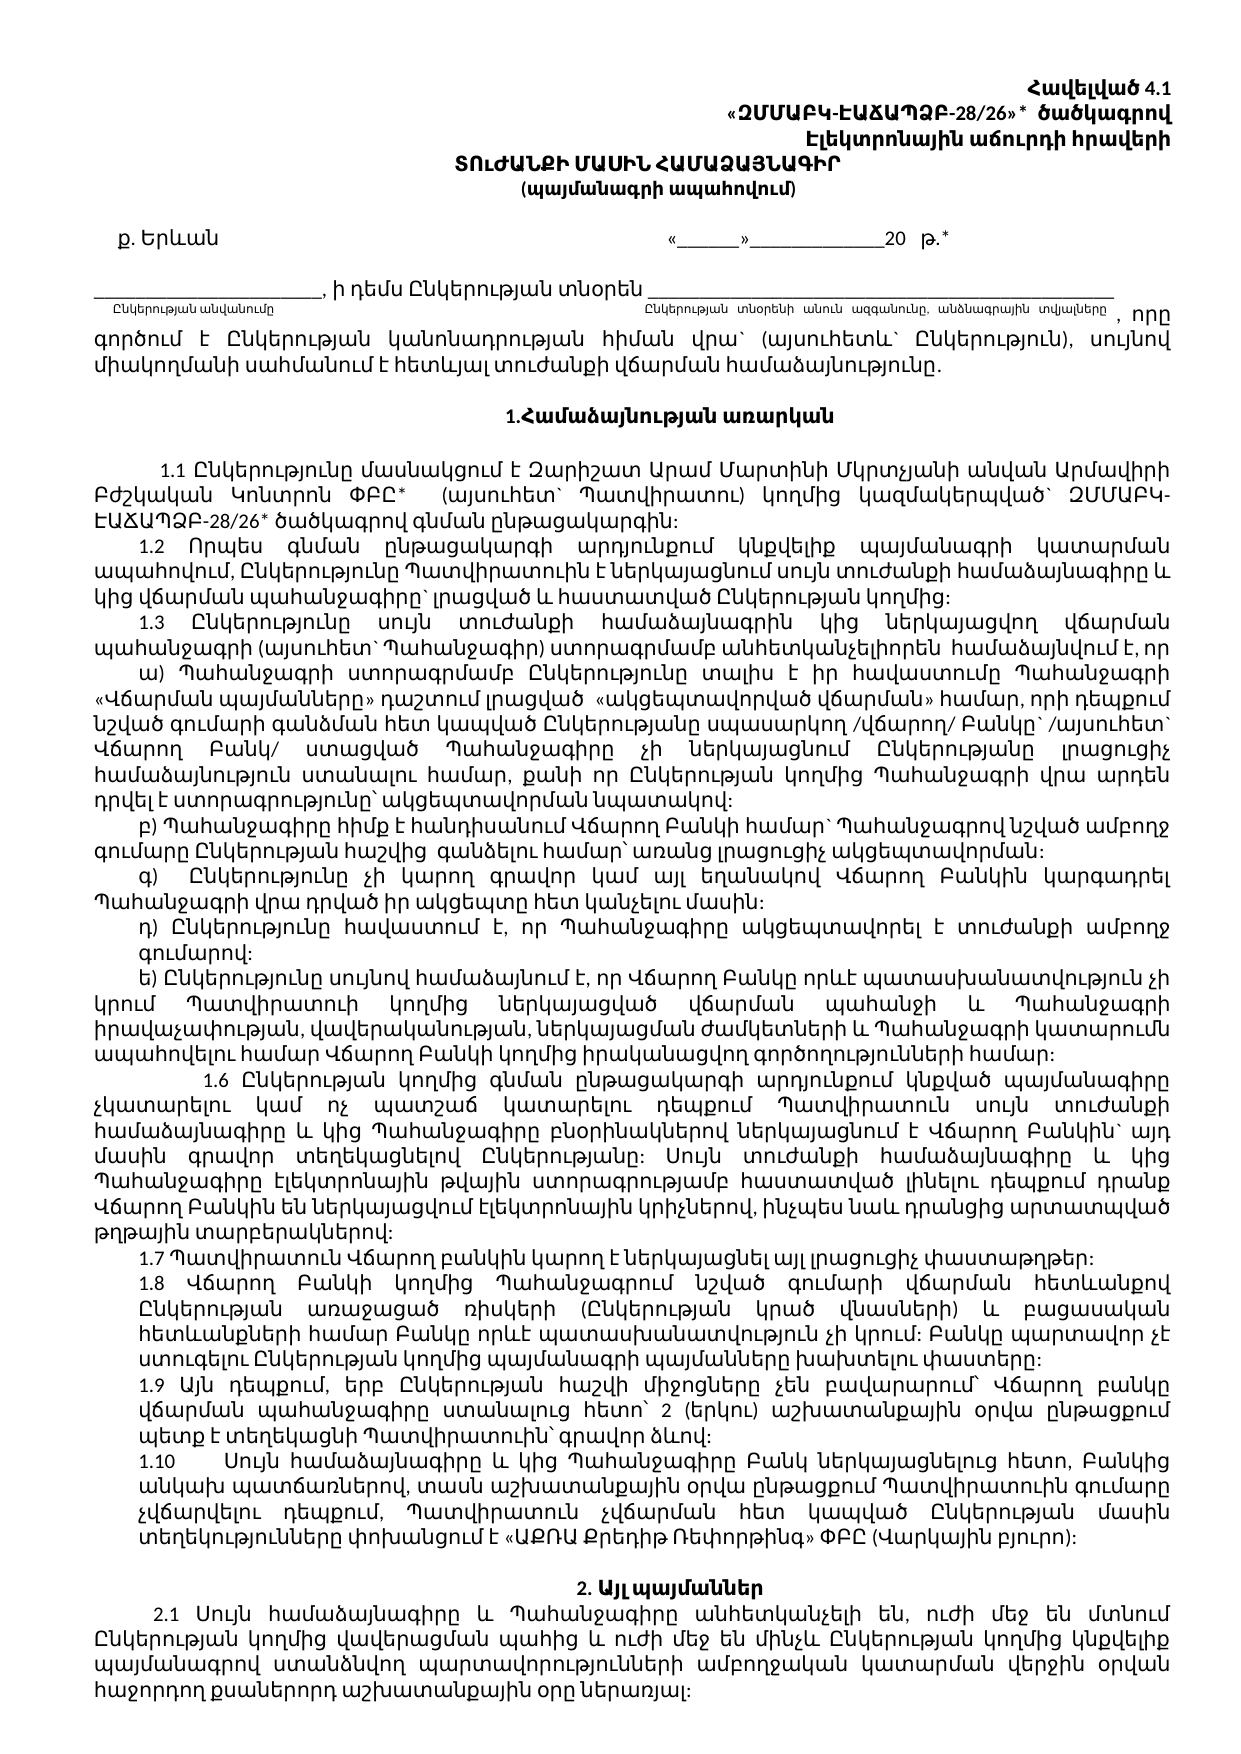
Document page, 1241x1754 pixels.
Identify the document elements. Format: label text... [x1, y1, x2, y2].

text ՏՈւԺԱՆՔԻ ՄԱՍԻՆ ՀԱՄԱՁԱՅՆԱԳԻՐ [94, 151, 1171, 177]
text դ) Ընկերությունը հավաստում է, որ Պահանջագիրը ակցեպտավորել է տուժանքի ամբողջ գումարով: [138, 914, 1171, 965]
text 1.2 Որպես գնման ընթացակարգի արդյունքում կնքվելիք պայմանագրի կատարման ապահովում, Ընկերությունը Պատվիրատուին է ներկայացնում սույն տուժանքի համաձայնագիրը և կից վճարման պահանջագիրը` լրացված և հաստատված Ընկերության կողմից: [94, 533, 1171, 609]
text ______________________, ի դեմս Ընկերության տնօրեն _____________________________________________ [94, 276, 1171, 301]
text 1.3 Ընկերությունը սույն տուժանքի համաձայնագրին կից ներկայացվող վճարման պահանջագրի (այսուհետ` Պահանջագիր) ստորագրմամբ անհետկանչելիորեն համաձայնվում է, որ [94, 609, 1171, 660]
text 2. Այլ պայմաններ [169, 1575, 1171, 1601]
text 1.9 Այն դեպքում, երբ Ընկերության հաշվի միջոցները չեն բավարարում՝ Վճարող բանկը վճարման պահանջագիրը ստանալուց հետո՝ 2 (երկու) աշխատանքային օրվա ընթացքում պետք է տեղեկացնի Պատվիրատուին՝ գրավոր ձևով: [138, 1372, 1171, 1448]
text 1.10 Սույն համաձայնագիրը և կից Պահանջագիրը Բանկ ներկայացնելուց հետո, Բանկից անկախ պատճառներով, տասն աշխատանքային օրվա ընթացքում Պատվիրատուին գումարը չվճարվելու դեպքում, Պատվիրատուն չվճարման հետ կապված Ընկերության մասին տեղեկությունները փոխանցում է «ԱՔՌԱ Քրեդիթ Ռեփորթինգ» ՓԲԸ (Վարկային բյուրո): [138, 1448, 1171, 1550]
text 1.7 Պատվիրատուն Վճարող բանկին կարող է ներկայացնել այլ լրացուցիչ փաստաթղթեր: [138, 1245, 1171, 1270]
text 1.8 Վճարող Բանկի կողմից Պահանջագրում նշված գումարի վճարման հետևանքով Ընկերության առաջացած ռիսկերի (Ընկերության կրած վնասների) և բացասական հետևանքների համար Բանկը որևէ պատասխանատվություն չի կրում: Բանկը պարտավոր չէ ստուգելու Ընկերության կողմից պայմանագրի պայմանները խախտելու փաստերը: [138, 1270, 1171, 1372]
text (պայմանագրի ապահովում) [94, 177, 1171, 199]
text 2.1 Սույն համաձայնագիրը և Պահանջագիրը անհետկանչելի են, ուժի մեջ են մտնում Ընկերության կողմից վավերացման պահից և ուժի մեջ են մինչև Ընկերության կողմից կնքվելիք պայմանագրով ստանձնվող պարտավորությունների ամբողջական կատարման վերջին օրվան հաջորդող քսաներորդ աշխատանքային օրը ներառյալ: [94, 1601, 1171, 1702]
text ա) Պահանջագրի ստորագրմամբ Ընկերությունը տալիս է իր հավաստումը Պահանջագրի «Վճարման պայմանները» դաշտում լրացված «ակցեպտավորված վճարման» համար, որի դեպքում նշված գումարի գանձման հետ կապված Ընկերությանը սպասարկող /վճարող/ Բանկը` /այսուհետ` Վճարող Բանկ/ ստացված Պահանջագիրը չի ներկայացնում Ընկերությանը լրացուցիչ համաձայնություն ստանալու համար, քանի որ Ընկերության կողմից Պահանջագրի վրա արդեն դրվել է ստորագրությունը՝ ակցեպտավորման նպատակով: [94, 660, 1171, 813]
text 1.Համաձայնության առարկան [169, 403, 1171, 428]
text Ընկերության անվանումը Ընկերության տնօրենի անուն ազգանունը, անձնագրային տվյալները , որը գործում է Ընկերության կանոնադրության հիման վրա` (այսուհետև` Ընկերություն), սույնով միակողմանի սահմանում է հետևյալ տուժանքի վճարման համաձայնությունը. [94, 301, 1171, 377]
text բ) Պահանջագիրը հիմք է հանդիսանում Վճարող Բանկի համար` Պահանջագրով նշված ամբողջ գումարը Ընկերության հաշվից գանձելու համար՝ առանց լրացուցիչ ակցեպտավորման: [94, 813, 1171, 864]
text Հավելված 4.1 [94, 75, 1171, 100]
text ե) Ընկերությունը սույնով համաձայնում է, որ Վճարող Բանկը որևէ պատասխանատվություն չի կրում Պատվիրատուի կողմից ներկայացված վճարման պահանջի և Պահանջագրի իրավաչափության, վավերականության, ներկայացման ժամկետների և Պահանջագրի կատարումն ապահովելու համար Վճարող Բանկի կողմից իրականացվող գործողությունների համար: [94, 965, 1171, 1067]
text ք. Երևան «______»_____________20 թ.* [94, 225, 1171, 250]
text 1.1 Ընկերությունը մասնակցում է Զարիշատ Արամ Մարտինի Մկրտչյանի անվան Արմավիրի Բժշկական Կոնտրոն ՓԲԸ* (այսուհետ` Պատվիրատու) կողմից կազմակերպված` ԶՄՄԱԲԿ-ԷԱՃԱՊՁԲ-28/26* ծածկագրով գնման ընթացակարգին: [94, 457, 1171, 533]
text «ԶՄՄԱԲԿ-ԷԱՃԱՊՁԲ-28/26»* ծածկագրով [94, 100, 1171, 126]
text 1.6 Ընկերության կողմից գնման ընթացակարգի արդյունքում կնքված պայմանագիրը չկատարելու կամ ոչ պատշաճ կատարելու դեպքում Պատվիրատուն սույն տուժանքի համաձայնագիրը և կից Պահանջագիրը բնօրինակներով ներկայացնում է Վճարող Բանկին` այդ մասին գրավոր տեղեկացնելով Ընկերությանը: Սույն տուժանքի համաձայնագիրը և կից Պահանջագիրը էլեկտրոնային թվային ստորագրությամբ հաստատված լինելու դեպքում դրանք Վճարող Բանկին են ներկայացվում էլեկտրոնային կրիչներով, ինչպես նաև դրանցից արտատպված թղթային տարբերակներով: [94, 1067, 1171, 1245]
text Էլեկտրոնային աճուրդի հրավերի [94, 126, 1171, 151]
text գ) Ընկերությունը չի կարող գրավոր կամ այլ եղանակով Վճարող Բանկին կարգադրել Պահանջագրի վրա դրված իր ակցեպտը հետ կանչելու մասին: [94, 864, 1171, 914]
